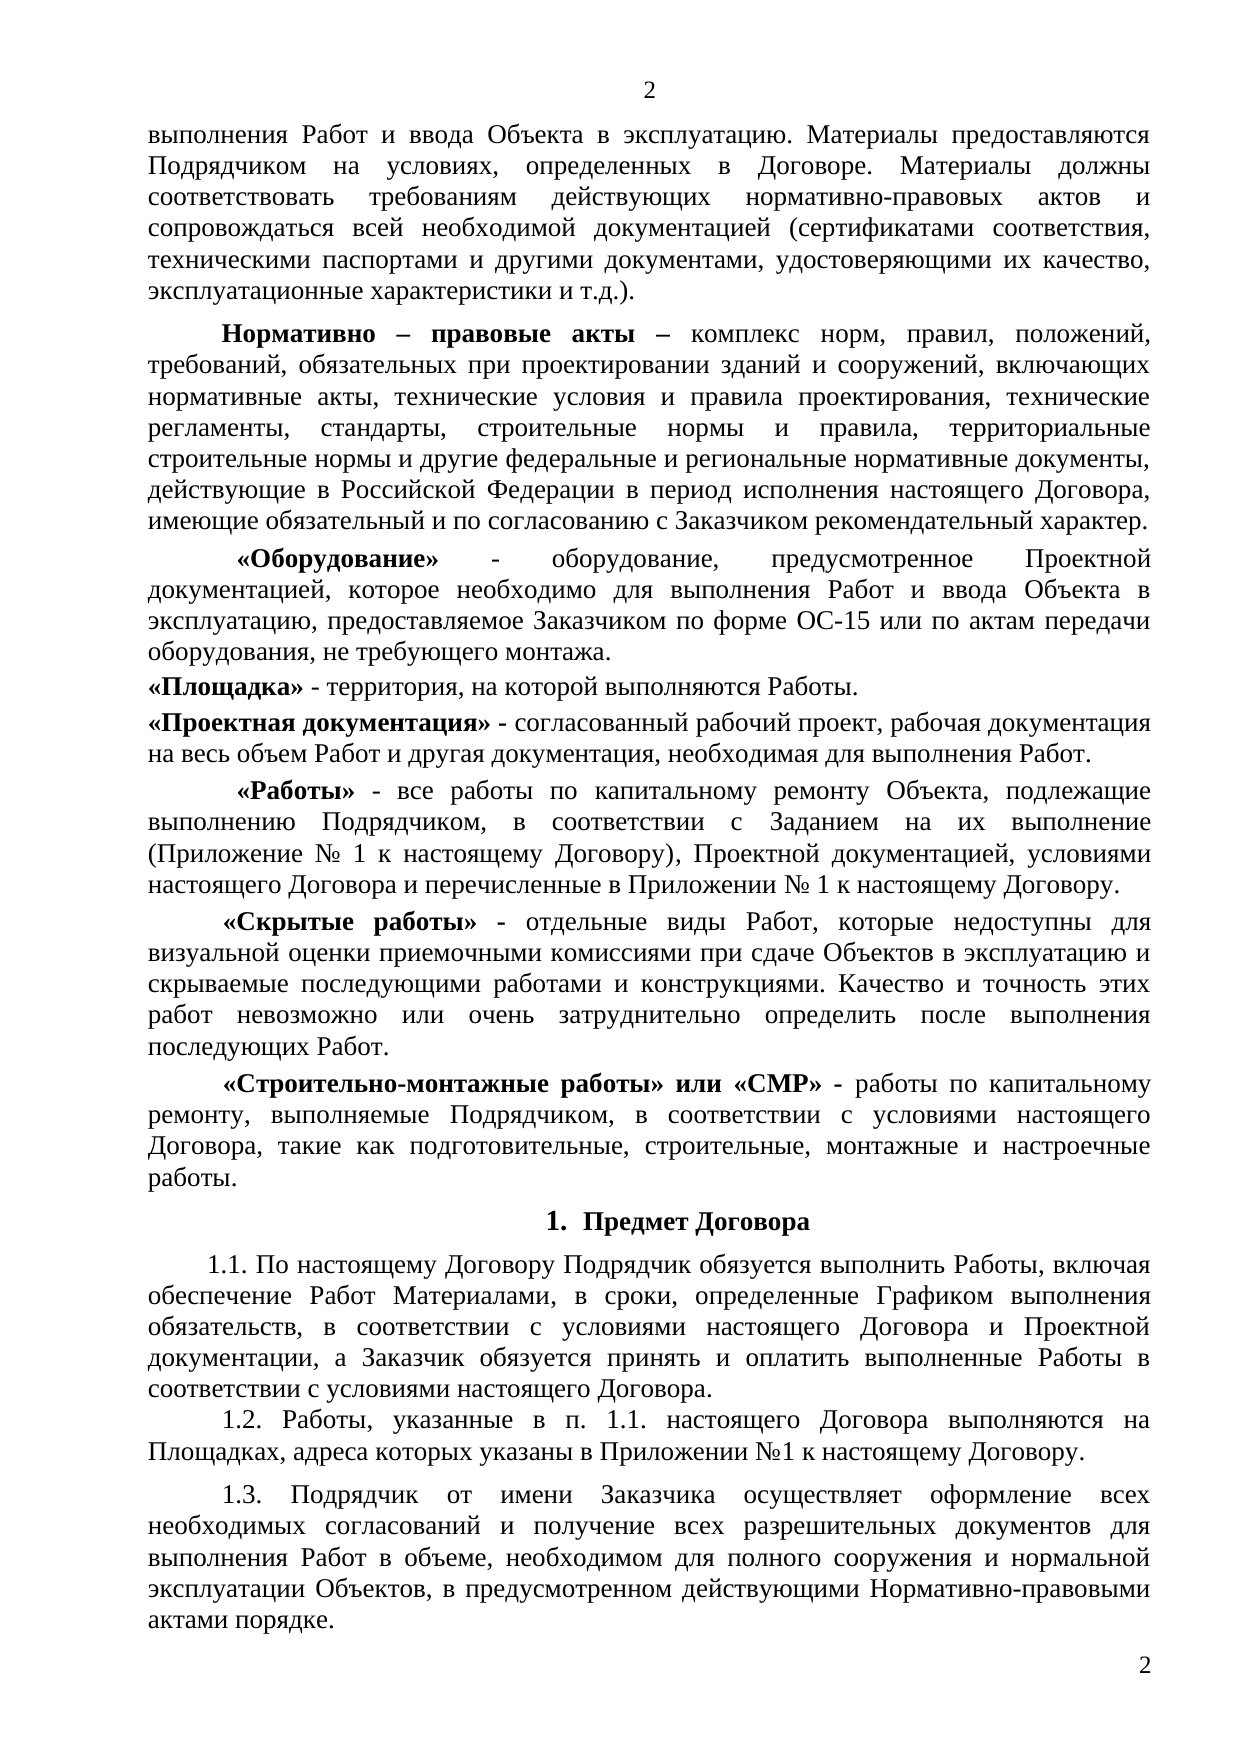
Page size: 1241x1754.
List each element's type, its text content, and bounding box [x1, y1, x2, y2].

text 1.1. По настоящему Договору Подрядчик обязуется выполнить Работы, включая обеспечение Работ Материалами, в сроки, определенные Графиком выполнения обязательств, в соответствии с условиями настоящего Договора и Проектной документации, а Заказчик обязуется принять и оплатить выполненные Работы в соответствии с условиями настоящего Договора. [148, 1248, 1152, 1403]
text «Оборудование» - оборудование, предусмотренное Проектной документацией, которое необходимо для выполнения Работ и ввода Объекта в эксплуатацию, предоставляемое Заказчиком по форме ОС-15 или по актам передачи оборудования, не требующего монтажа. [148, 542, 1152, 666]
list Предмет Договора [204, 1203, 1152, 1237]
text Нормативно – правовые акты – комплекс норм, правил, положений, требований, обязательных при проектировании зданий и сооружений, включающих нормативные акты, технические условия и правила проектирования, технические регламенты, стандарты, строительные нормы и правила, территориальные строительные нормы и другие федеральные и региональные нормативные документы, действующие в Российской Федерации в период исполнения настоящего Договора, имеющие обязательный и по согласованию с Заказчиком рекомендательный характер. [148, 317, 1152, 536]
text 1.3. Подрядчик от имени Заказчика осуществляет оформление всех необходимых согласований и получение всех разрешительных документов для выполнения Работ в объеме, необходимом для полного сооружения и нормальной эксплуатации Объектов, в предусмотренном действующими Нормативно-правовыми актами порядке. [148, 1478, 1152, 1634]
text «Строительно-монтажные работы» или «СМР» - работы по капитальному ремонту, выполняемые Подрядчиком, в соответствии с условиями настоящего Договора, такие как подготовительные, строительные, монтажные и настроечные работы. [148, 1067, 1152, 1192]
text 1.2. Работы, указанные в п. 1.1. настоящего Договора выполняются на Площадках, адреса которых указаны в Приложении №1 к настоящему Договору. [148, 1403, 1152, 1466]
text «Проектная документация» - согласованный рабочий проект, рабочая документация на весь объем Работ и другая документация, необходимая для выполнения Работ. [148, 706, 1152, 768]
text «Скрытые работы» - отдельные виды Работ, которые недоступны для визуальной оценки приемочными комиссиями при сдаче Объектов в эксплуатацию и скрываемые последующими работами и конструкциями. Качество и точность этих работ невозможно или очень затруднительно определить после выполнения последующих Работ. [148, 905, 1152, 1061]
text «Работы» - все работы по капитальному ремонту Объекта, подлежащие выполнению Подрядчиком, в соответствии с Заданием на их выполнение (Приложение № 1 к настоящему Договору), Проектной документацией, условиями настоящего Договора и перечисленные в Приложении № 1 к настоящему Договору. [148, 774, 1152, 899]
text «Площадка» - территория, на которой выполняются Работы. [148, 671, 1152, 702]
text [148, 118, 1152, 305]
